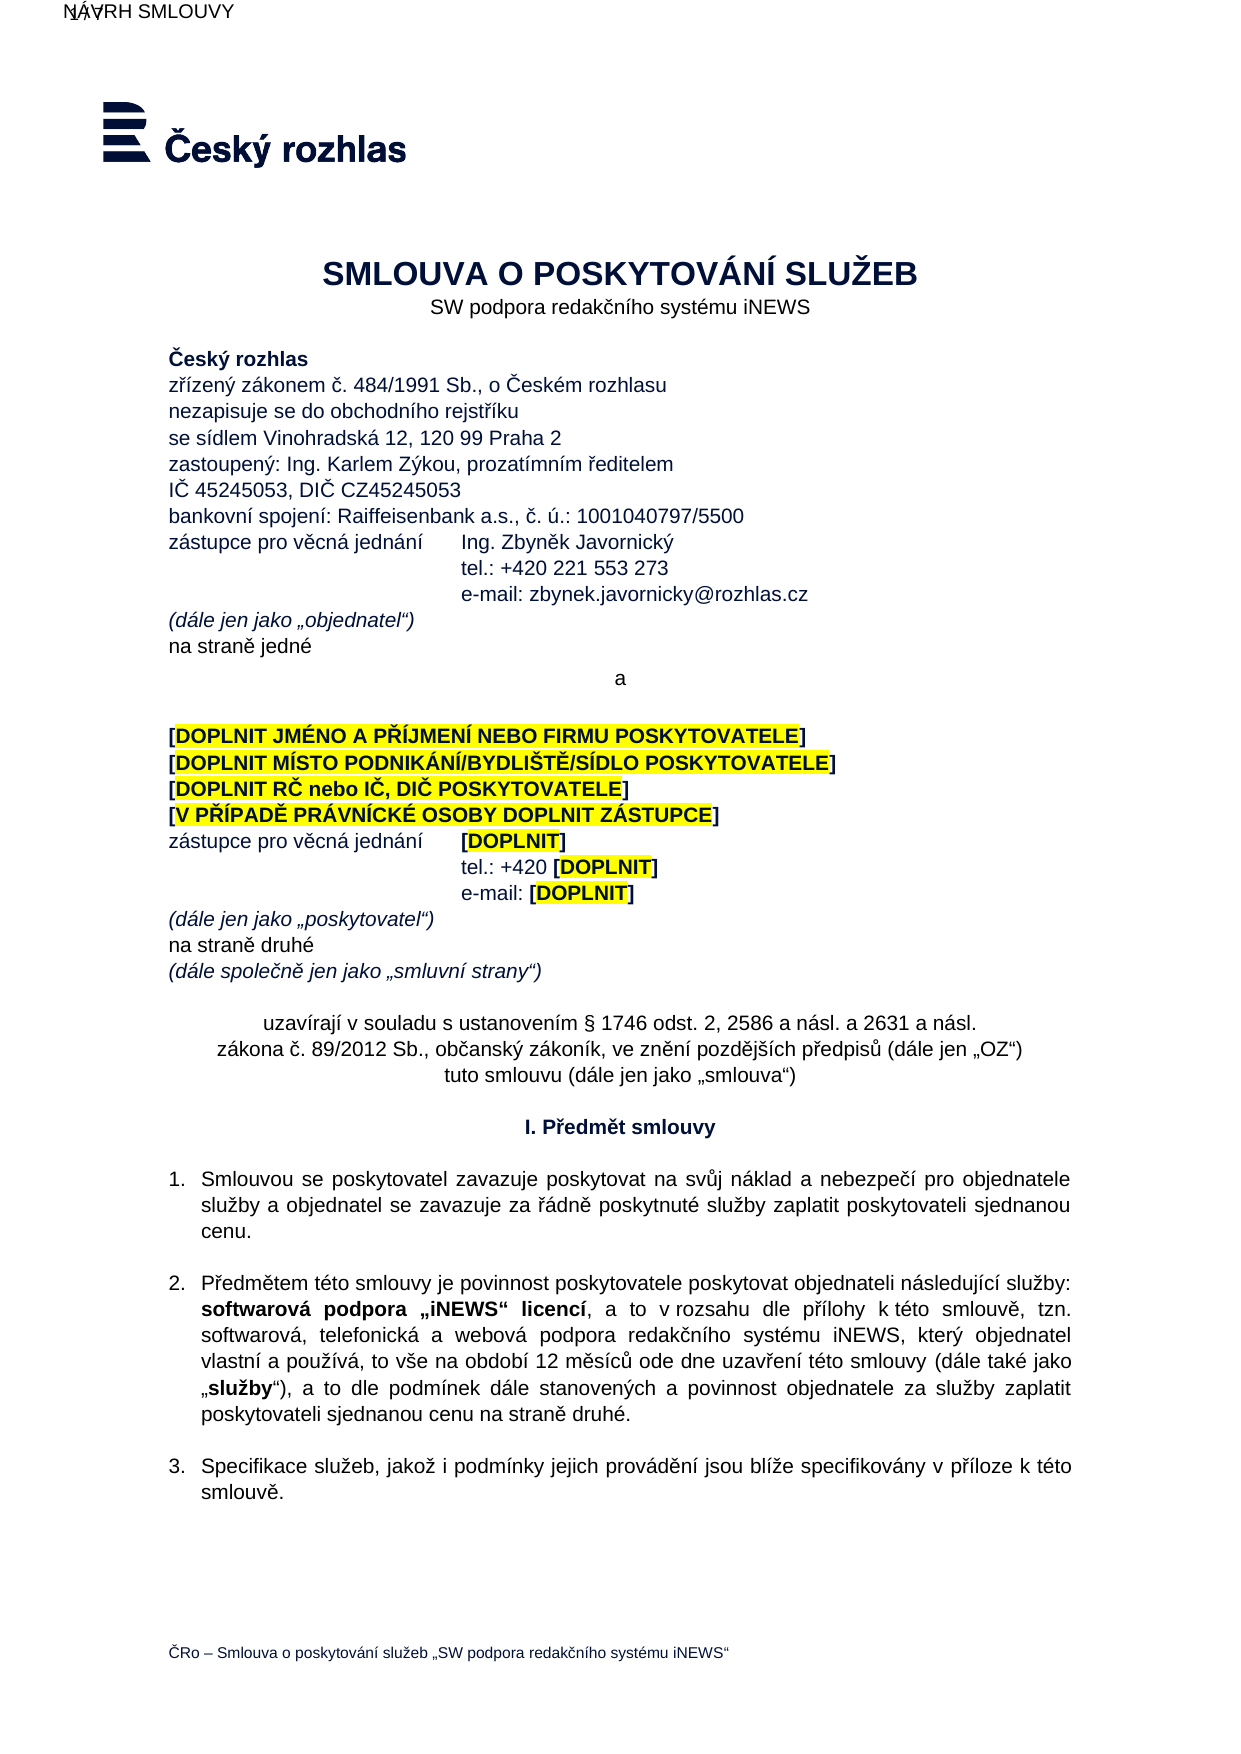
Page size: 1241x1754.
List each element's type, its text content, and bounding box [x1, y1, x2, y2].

text na straně druhé [168, 931, 1072, 957]
text bankovní spojení: Raiffeisenbank a.s., č. ú.: 1001040797/5500 [168, 502, 1072, 528]
text tel.: +420 [DOPLNIT] [168, 853, 1072, 879]
text e-mail: zbynek.javornicky@rozhlas.cz [168, 580, 1072, 606]
text [DOPLNIT RČ nebo IČ, DIČ POSKYTOVATELE] [168, 775, 1072, 801]
text zástupce pro věcná jednání [DOPLNIT] [168, 827, 1072, 853]
text (dále jen jako „poskytovatel“) [168, 905, 1072, 931]
picture [103, 102, 406, 168]
text [DOPLNIT MÍSTO PODNIKÁNÍ/BYDLIŠTĚ/SÍDLO POSKYTOVATELE] [168, 749, 1072, 775]
text na straně jedné [168, 632, 1072, 658]
text tel.: +420 221 553 273 [168, 554, 1072, 580]
text zástupce pro věcná jednání Ing. Zbyněk Javornický [168, 528, 1072, 554]
text e-mail: [DOPLNIT] [168, 879, 1072, 905]
text SW podpora redakčního systému iNEWS [168, 294, 1072, 320]
list Předmětem této smlouvy je povinnost poskytovatele poskytovat objednateli následující služby: softwarová podpora „iNEWS“ licencí, a to v rozsahu dle přílohy k této smlouvě, tzn. softwarová, telefonická a webová podpora redakčního systému iNEWS, který objednatel vlastní a používá, to vše na období 12 měsíců ode dne uzavření této smlouvy (dále také jako „služby“), a to dle podmínek dále stanovených a povinnost objednatele za služby zaplatit poskytovateli sjednanou cenu na straně druhé. [168, 1270, 1072, 1426]
text tuto smlouvu (dále jen jako „smlouva“) [168, 1062, 1072, 1088]
text Český rozhlas [168, 346, 1072, 372]
text uzavírají v souladu s ustanovením § 1746 odst. 2, 2586 a násl. a 2631 a násl. [168, 1009, 1072, 1036]
text nezapisuje se do obchodního rejstříku [168, 398, 1072, 424]
text [V PŘÍPADĚ PRÁVNÍCKÉ OSOBY DOPLNIT ZÁSTUPCE] [168, 801, 1072, 827]
text zákona č. 89/2012 Sb., občanský zákoník, ve znění pozdějších předpisů (dále jen „OZ“) [168, 1036, 1072, 1062]
list Smlouvou se poskytovatel zavazuje poskytovat na svůj náklad a nebezpečí pro objednatele služby a objednatel se zavazuje za řádně poskytnuté služby zaplatit poskytovateli sjednanou cenu. [168, 1166, 1072, 1244]
text (dále společně jen jako „smluvní strany“) [168, 957, 1072, 983]
list Specifikace služeb, jakož i podmínky jejich provádění jsou blíže specifikovány v příloze k této smlouvě. [168, 1452, 1072, 1504]
text IČ 45245053, DIČ CZ45245053 [168, 476, 1072, 502]
text zastoupený: Ing. Karlem Zýkou, prozatímním ředitelem [168, 450, 1072, 476]
text a [168, 665, 1072, 691]
text se sídlem Vinohradská 12, 120 99 Praha 2 [168, 424, 1072, 450]
title SMLOUVA O POSKYTOVÁNÍ SLUŽEB [168, 250, 1072, 294]
text [DOPLNIT JMÉNO A PŘÍJMENÍ NEBO FIRMU POSKYTOVATELE] [168, 723, 1072, 749]
text zřízený zákonem č. 484/1991 Sb., o Českém rozhlasu [168, 372, 1072, 398]
subtitle Předmět smlouvy [168, 1114, 1072, 1140]
text (dále jen jako „objednatel“) [168, 606, 1072, 632]
